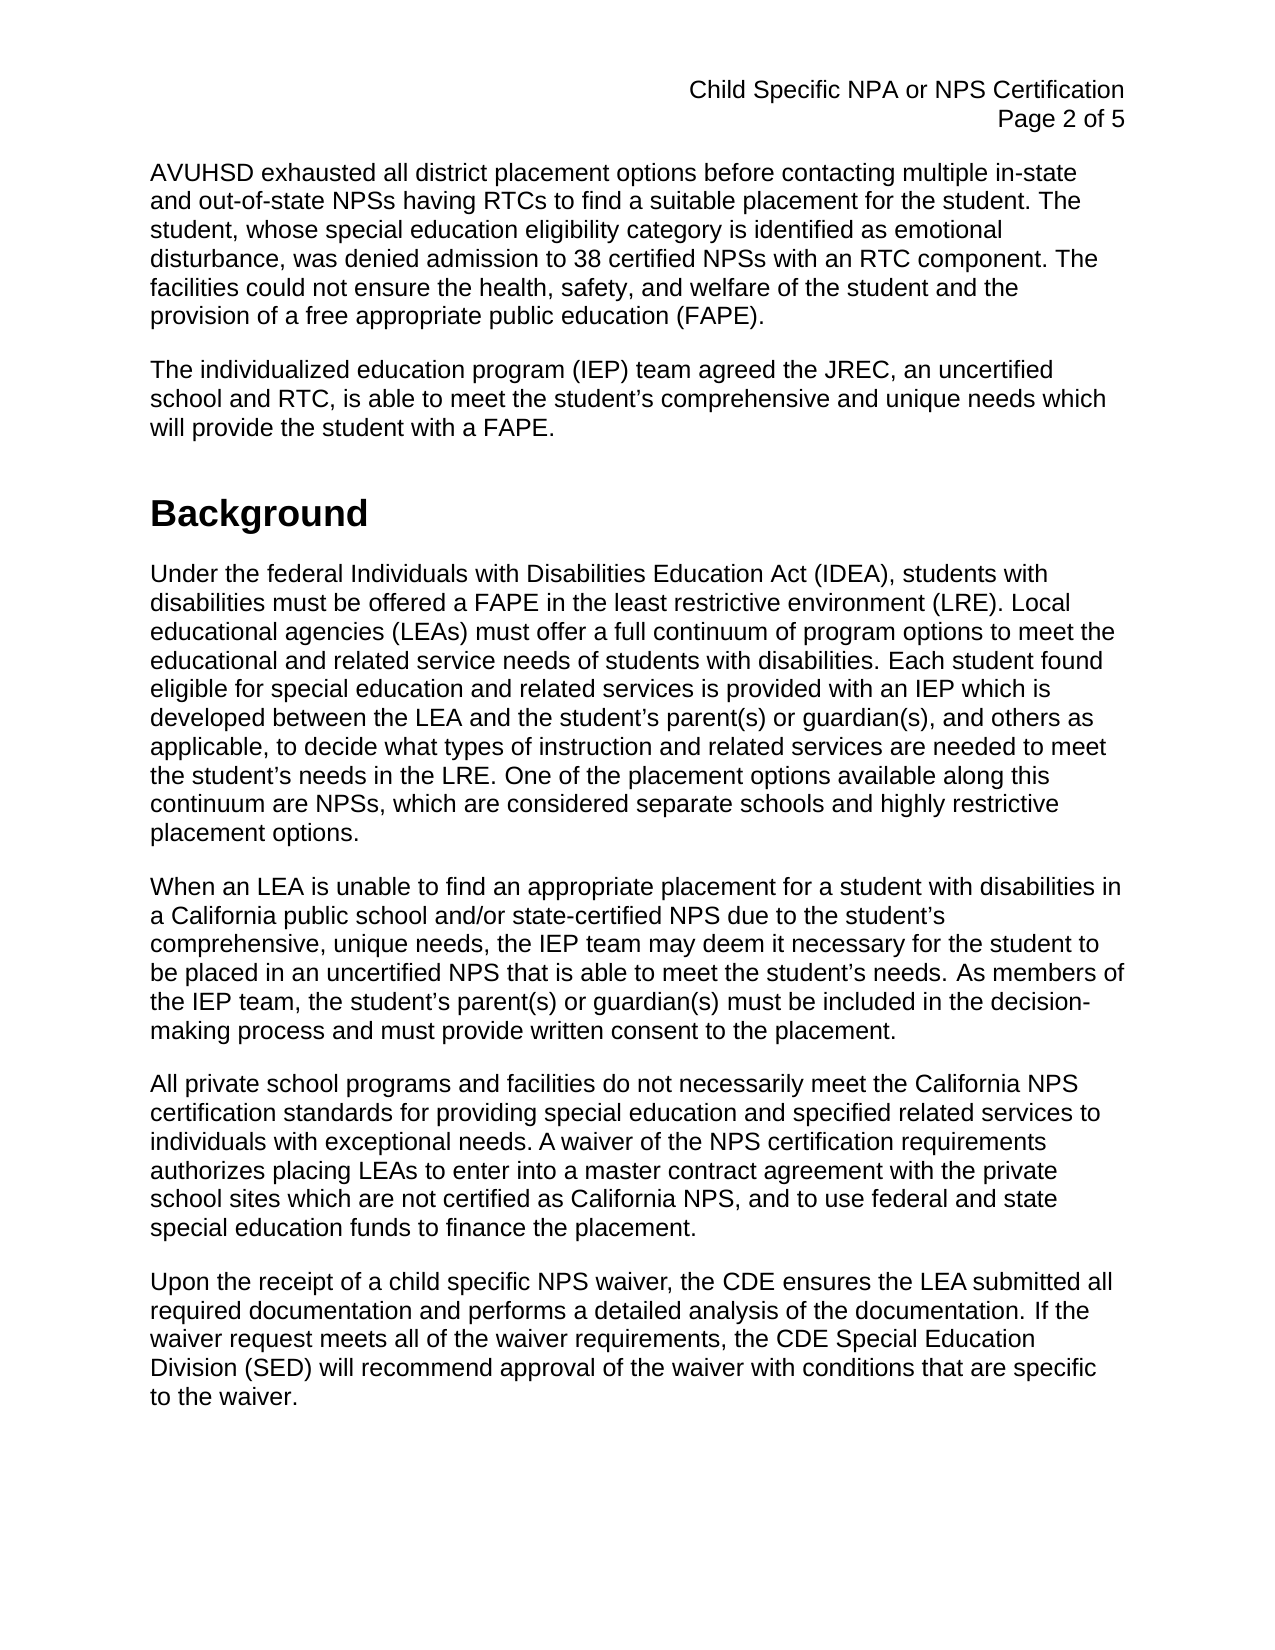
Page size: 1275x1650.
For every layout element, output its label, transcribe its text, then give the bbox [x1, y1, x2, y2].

subtitle Background [150, 491, 1125, 534]
text When an LEA is unable to find an appropriate placement for a student with disabilities in a California public school and/or state-certified NPS due to the student’s comprehensive, unique needs, the IEP team may deem it necessary for the student to be placed in an uncertified NPS that is able to meet the student’s needs. As members of the IEP team, the student’s parent(s) or guardian(s) must be included in the decision-making process and must provide written consent to the placement. [150, 872, 1125, 1044]
text The individualized education program (IEP) team agreed the JREC, an uncertified school and RTC, is able to meet the student’s comprehensive and unique needs which will provide the student with a FAPE. [150, 355, 1125, 441]
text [150, 157, 1125, 330]
text Upon the receipt of a child specific NPS waiver, the CDE ensures the LEA submitted all required documentation and performs a detailed analysis of the documentation. If the waiver request meets all of the waiver requirements, the CDE Special Education Division (SED) will recommend approval of the waiver with conditions that are specific to the waiver. [150, 1267, 1125, 1411]
text Under the federal Individuals with Disabilities Education Act (IDEA), students with disabilities must be offered a FAPE in the least restrictive environment (LRE). Local educational agencies (LEAs) must offer a full continuum of program options to meet the educational and related service needs of students with disabilities. Each student found eligible for special education and related services is provided with an IEP which is developed between the LEA and the student’s parent(s) or guardian(s), and others as applicable, to decide what types of instruction and related services are needed to meet the student’s needs in the LRE. One of the placement options available along this continuum are NPSs, which are considered separate schools and highly restrictive placement options. [150, 559, 1125, 847]
text All private school programs and facilities do not necessarily meet the California NPS certification standards for providing special education and specified related services to individuals with exceptional needs. A waiver of the NPS certification requirements authorizes placing LEAs to enter into a master contract agreement with the private school sites which are not certified as California NPS, and to use federal and state special education funds to finance the placement. [150, 1069, 1125, 1242]
